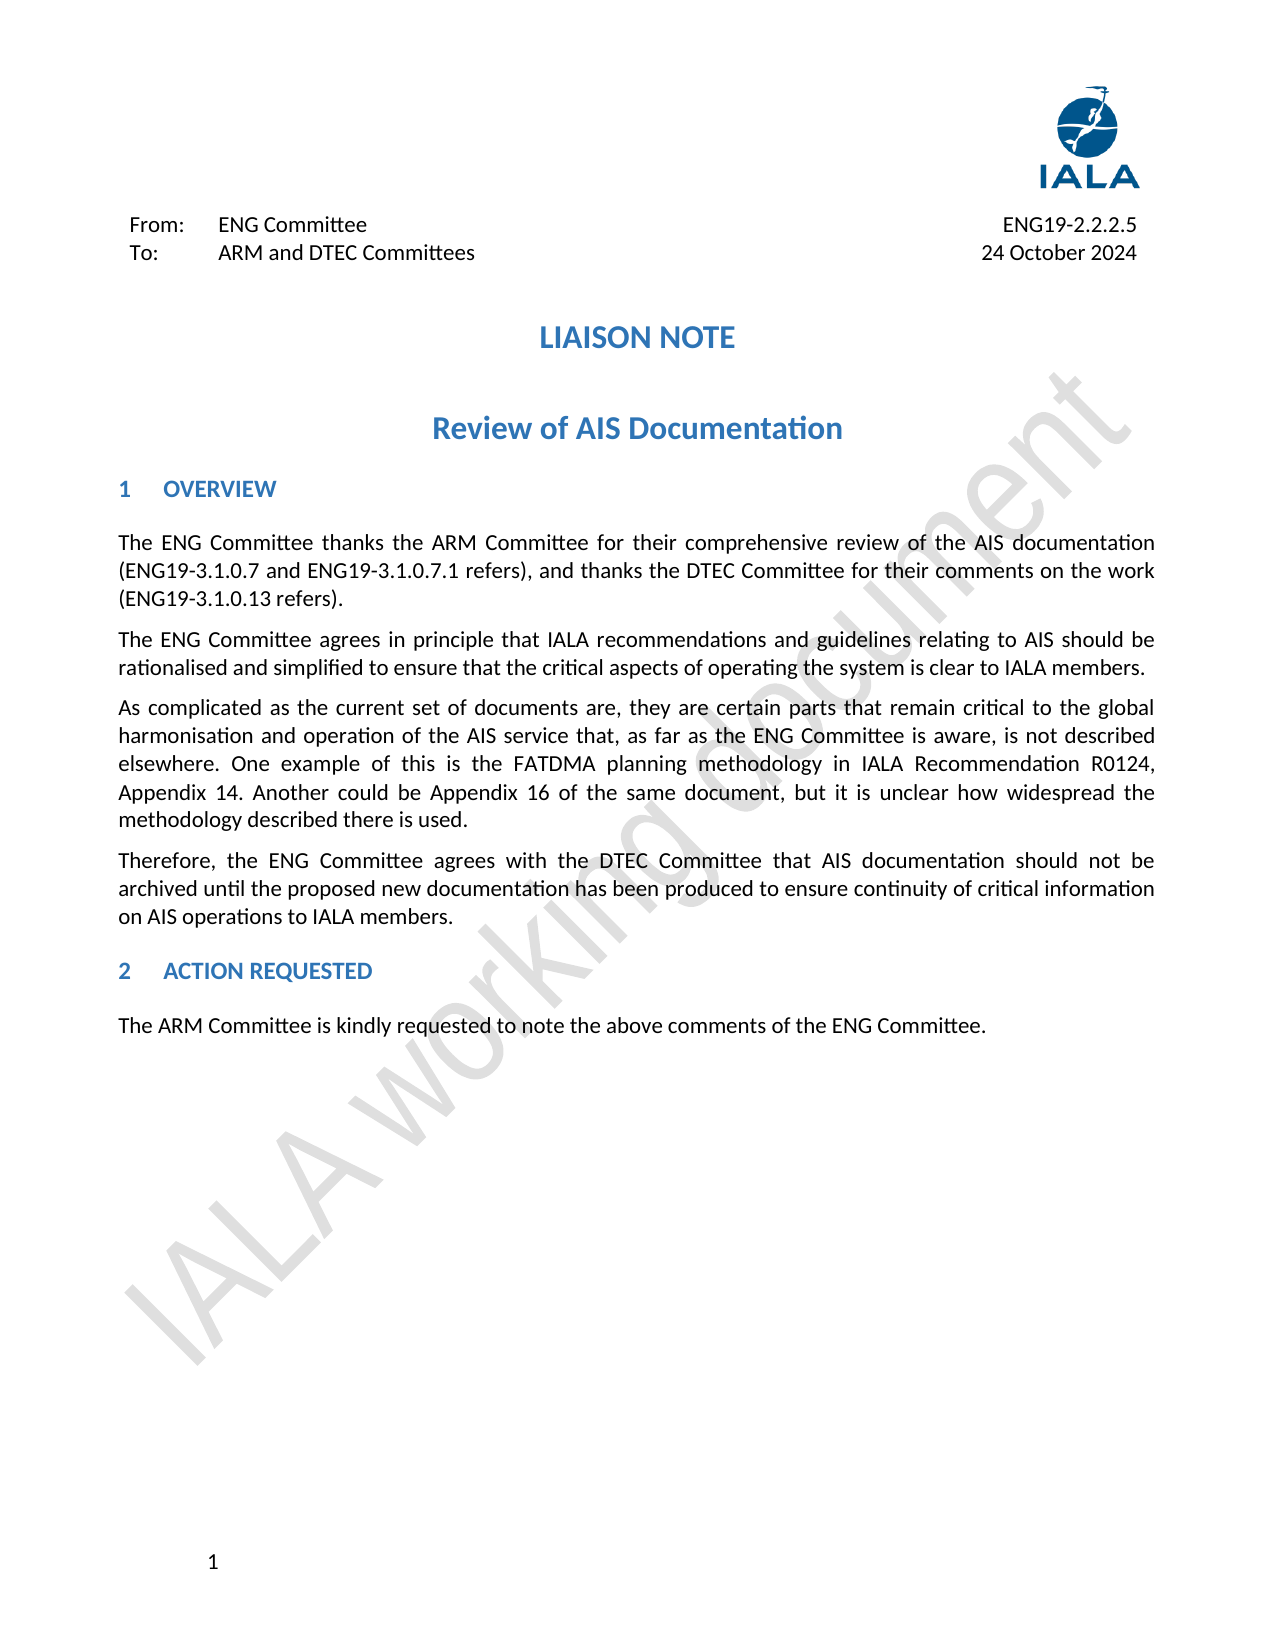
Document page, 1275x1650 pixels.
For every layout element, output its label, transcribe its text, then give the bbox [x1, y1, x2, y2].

subtitle ACTION REQUESTED [118, 955, 1157, 986]
title LIAISON NOTE [118, 316, 1157, 357]
title Review of AIS Documentation [118, 407, 1157, 448]
table_header ENG19-2.2.2.5 [579, 210, 1148, 238]
table_cell To: ARM and DTEC Committees [118, 239, 579, 266]
picture [1017, 75, 1157, 211]
text As complicated as the current set of documents are, they are certain parts that remain critical to the global harmonisation and operation of the AIS service that, as far as the ENG Committee is aware, is not described elsewhere. One example of this is the FATDMA planning methodology in IALA Recommendation R0124, Appendix 14. Another could be Appendix 16 of the same document, but it is unclear how widespread the methodology described there is used. [118, 693, 1157, 834]
text Therefore, the ENG Committee agrees with the DTEC Committee that AIS documentation should not be archived until the proposed new documentation has been produced to ensure continuity of critical information on AIS operations to IALA members. [118, 846, 1157, 930]
subtitle OVERVIEW [118, 473, 1157, 503]
table_cell 24 October 2024 [579, 239, 1148, 266]
text The ENG Committee agrees in principle that IALA recommendations and guidelines relating to AIS should be rationalised and simplified to ensure that the critical aspects of operating the system is clear to IALA members. [118, 625, 1157, 681]
table_header From: ENG Committee [118, 210, 579, 238]
text The ENG Committee thanks the ARM Committee for their comprehensive review of the AIS documentation (ENG19-3.1.0.7 and ENG19-3.1.0.7.1 refers), and thanks the DTEC Committee for their comments on the work (ENG19-3.1.0.13 refers). [118, 528, 1157, 612]
text The ARM Committee is kindly requested to note the above comments of the ENG Committee. [118, 1011, 1157, 1039]
